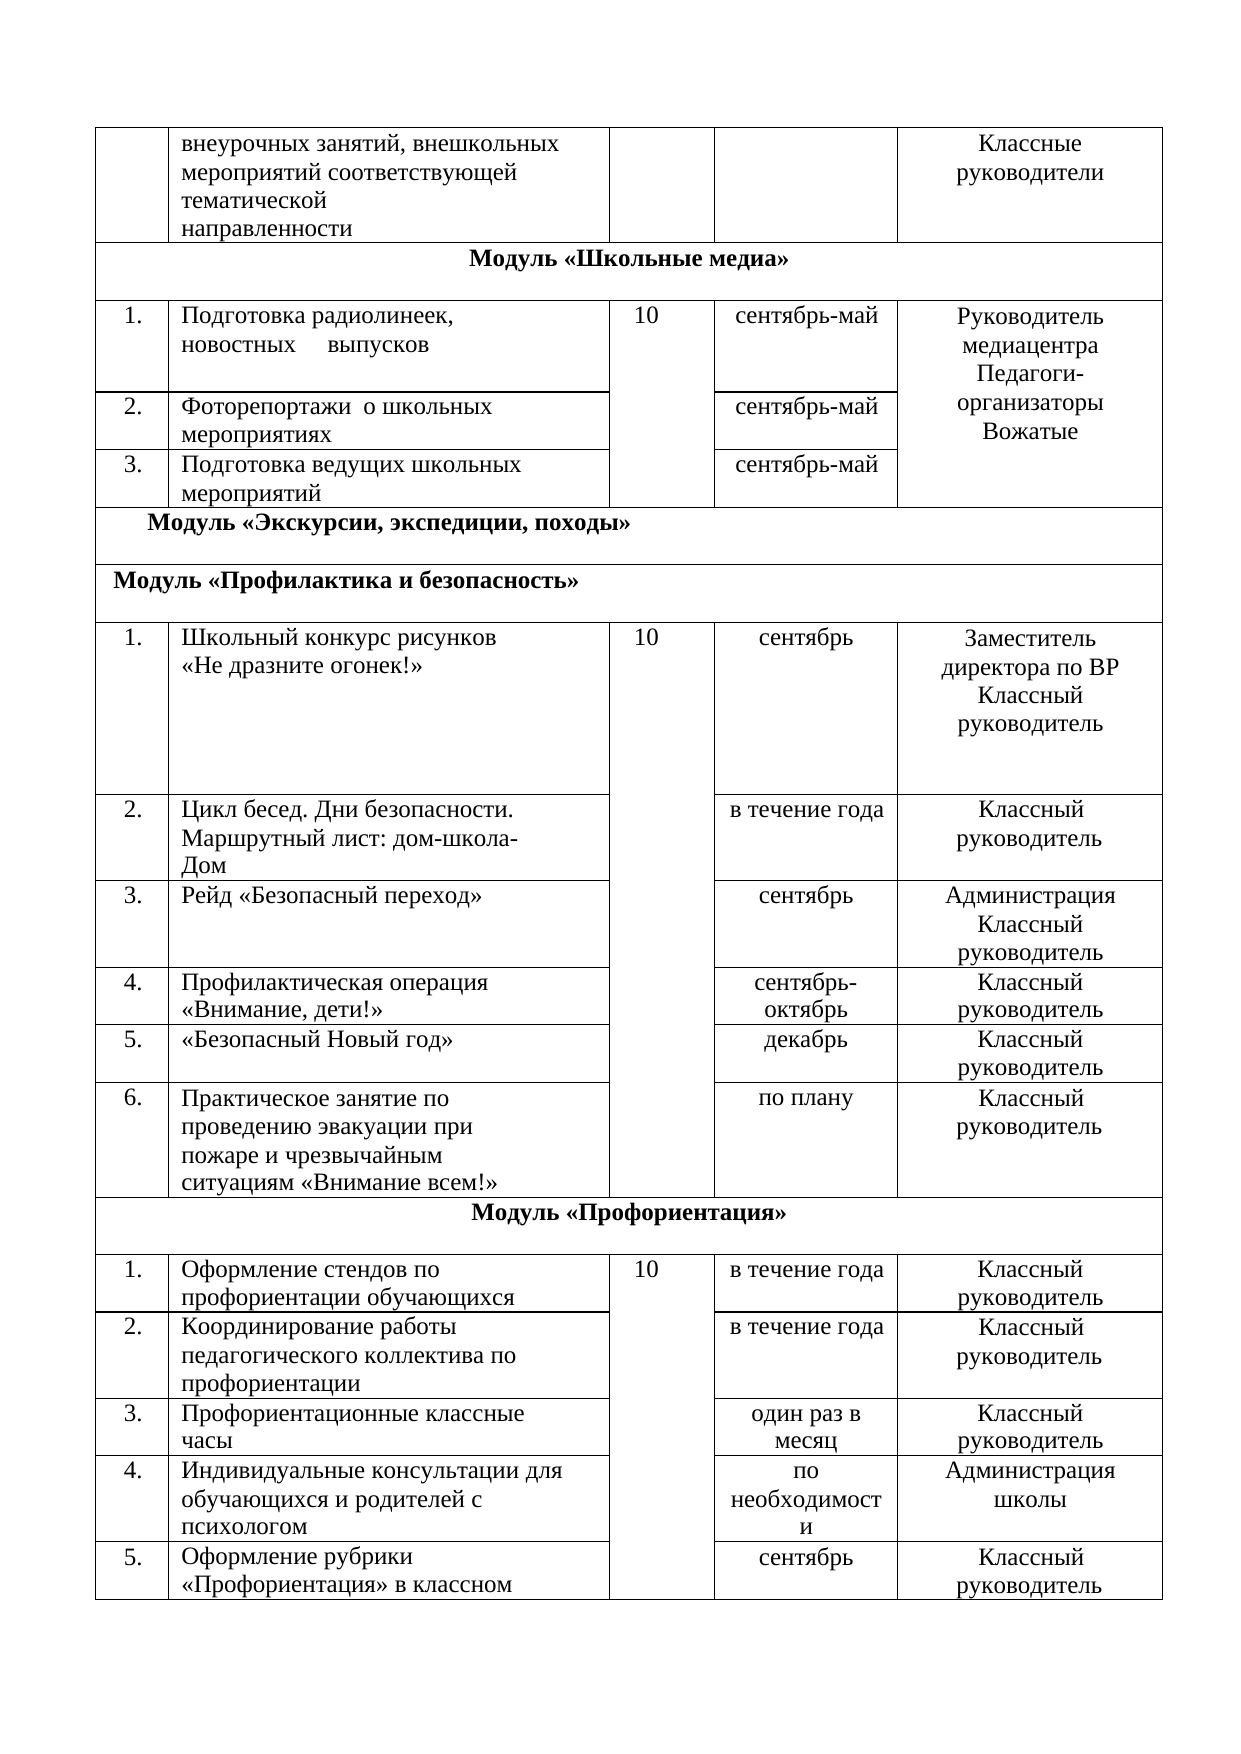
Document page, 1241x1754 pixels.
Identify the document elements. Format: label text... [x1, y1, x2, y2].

table_cell Классный руководитель [898, 1083, 1162, 1197]
table_cell Классный руководитель [898, 795, 1162, 880]
table_cell Администрация Классный руководитель [898, 881, 1162, 967]
table_cell Модуль «Экскурсии, экспедиции, походы» [96, 508, 1162, 564]
table_cell 10 [610, 623, 714, 1197]
table_cell 5. [96, 1025, 168, 1082]
table_cell Цикл бесед. Дни безопасности. Маршрутный лист: дом-школа- Дом [169, 795, 609, 880]
table_cell Подготовка ведущих школьных мероприятий [169, 450, 609, 507]
table_cell 4. [96, 968, 168, 1024]
table_cell по необходимост и [715, 1456, 897, 1541]
table_cell в течение года [715, 1255, 897, 1311]
table_cell сентябрь-май [715, 301, 897, 391]
table_cell Классный руководитель [898, 1313, 1162, 1398]
table_cell Классный руководитель [898, 968, 1162, 1024]
table_cell сентябрь [715, 881, 897, 967]
table_header [610, 128, 714, 242]
table_cell Руководитель медиацентра Педагоги- организаторы Вожатые [898, 301, 1162, 507]
table_cell Администрация школы [898, 1456, 1162, 1541]
table_header Классные руководители [898, 128, 1162, 242]
table_cell 3. [96, 1399, 168, 1455]
table_cell 10 [610, 301, 714, 507]
table_cell 3. [96, 450, 168, 507]
table_cell Классный руководитель [898, 1025, 1162, 1082]
table_cell Оформление стендов по профориентации обучающихся [169, 1255, 609, 1311]
table_cell 6. [96, 1083, 168, 1197]
table_cell 2. [96, 393, 168, 449]
table_cell Фоторепортажи о школьных мероприятиях [169, 393, 609, 449]
table_cell Классный руководитель [898, 1255, 1162, 1311]
table_cell Модуль «Школьные медиа» [96, 243, 1162, 300]
table_cell Координирование работы педагогического коллектива по профориентации [169, 1313, 609, 1398]
table_cell 2. [96, 795, 168, 880]
table_cell Заместитель директора по ВР Классный руководитель [898, 623, 1162, 794]
table_cell 5. [96, 1542, 168, 1599]
table_cell один раз в месяц [715, 1399, 897, 1455]
table_header внеурочных занятий, внешкольных мероприятий соответствующей тематической направленности [169, 128, 609, 242]
table_cell сентябрь-май [715, 393, 897, 449]
table_cell 4. [96, 1456, 168, 1541]
table_cell Рейд «Безопасный переход» [169, 881, 609, 967]
table_cell 1. [96, 301, 168, 391]
table_cell 3. [96, 881, 168, 967]
table_cell Индивидуальные консультации для обучающихся и родителей с психологом [169, 1456, 609, 1541]
table_cell сентябрь- октябрь [715, 968, 897, 1024]
table_cell Оформление рубрики «Профориентация» в классном [169, 1542, 609, 1599]
table_cell 1. [96, 623, 168, 794]
table_cell в течение года [715, 795, 897, 880]
table_cell сентябрь [715, 623, 897, 794]
table_cell Профориентационные классные часы [169, 1399, 609, 1455]
table_cell 2. [96, 1313, 168, 1398]
table_cell Модуль «Профилактика и безопасность» [96, 565, 1162, 622]
table_cell сентябрь-май [715, 450, 897, 507]
table_cell «Безопасный Новый год» [169, 1025, 609, 1082]
table_cell Практическое занятие по проведению эвакуации при пожаре и чрезвычайным ситуациям «Внимание всем!» [169, 1083, 609, 1197]
table_cell Классный руководитель [898, 1542, 1162, 1599]
table_cell в течение года [715, 1313, 897, 1398]
table_cell декабрь [715, 1025, 897, 1082]
table_cell Школьный конкурс рисунков «Не дразните огонек!» [169, 623, 609, 794]
table_cell по плану [715, 1083, 897, 1197]
table_cell Модуль «Профориентация» [96, 1198, 1162, 1254]
table_cell 10 [610, 1255, 714, 1599]
table_header [96, 128, 168, 242]
table_cell сентябрь [715, 1542, 897, 1599]
table_cell 1. [96, 1255, 168, 1311]
table_cell Подготовка радиолинеек, новостных выпусков [169, 301, 609, 391]
table_cell Профилактическая операция «Внимание, дети!» [169, 968, 609, 1024]
table_cell Классный руководитель [898, 1399, 1162, 1455]
table_header [715, 128, 897, 242]
